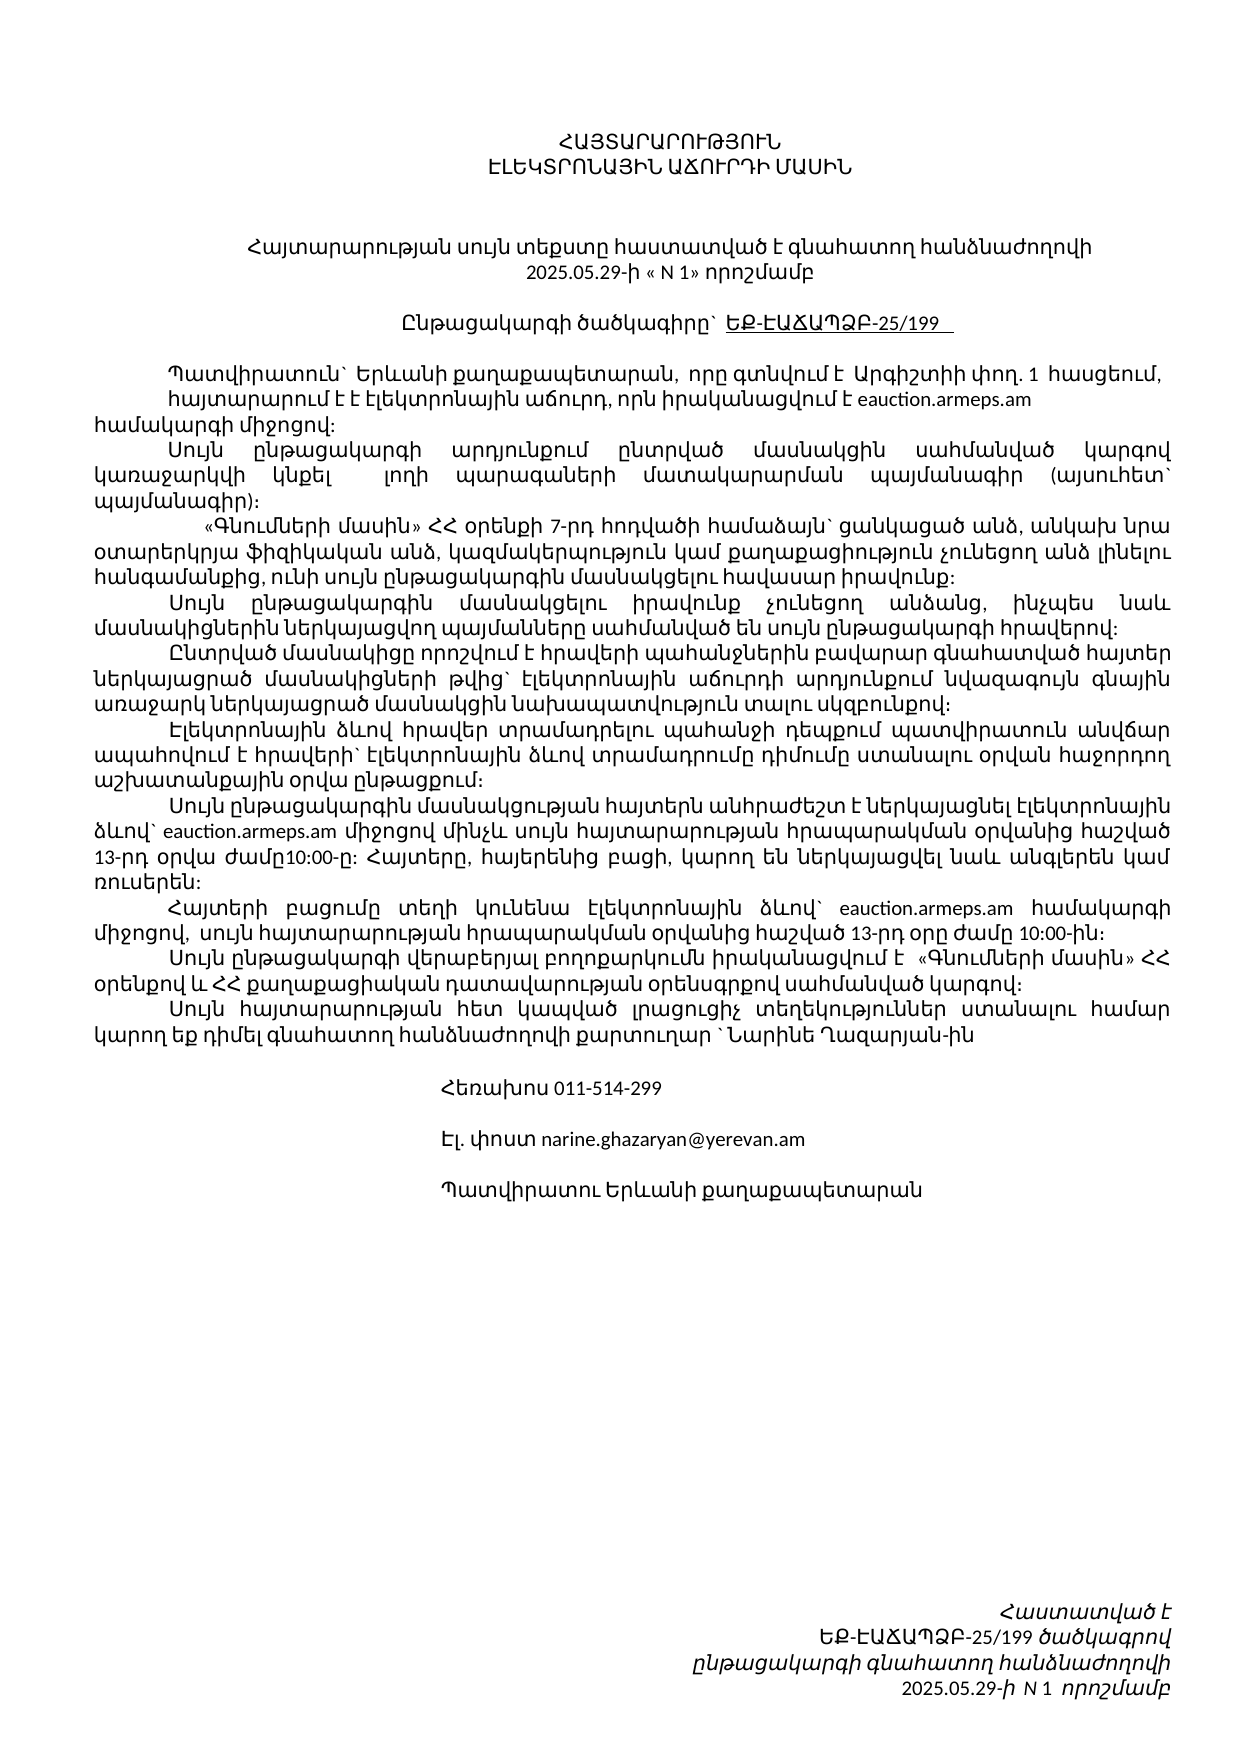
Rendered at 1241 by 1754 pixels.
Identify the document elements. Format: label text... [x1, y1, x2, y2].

text 2025.05.29 -ի N 1 որոշմամբ [94, 1675, 1171, 1701]
text Սույն ընթացակարգին մասնակցելու իրավունք չունեցող անձանց, ինչպես նաև մասնակիցներին ներկայացվող պայմանները սահմանված են սույն ընթացակարգի հրավերով: [94, 590, 1171, 641]
text Սույն հայտարարության հետ կապված լրացուցիչ տեղեկություններ ստանալու համար կարող եք դիմել գնահատող հանձնաժողովի քարտուղար ` Նարինե Ղազարյան-ին [94, 996, 1171, 1047]
text Պատվիրատուն` Երևանի քաղաքապետարան, որը գտնվում է Արգիշտիի փող. 1 հասցեում, [94, 361, 1171, 386]
text Պատվիրատու Երևանի քաղաքապետարան [94, 1177, 1171, 1203]
text Էլ. փոստ narine.ghazaryan@yerevan.am [94, 1126, 1171, 1152]
text Սույն ընթացակարգի արդյունքում ընտրված մասնակցին սահմանված կարգով կառաջարկվի կնքել լողի պարագաների մատակարարման պայմանագիր (այսուհետ` պայմանագիր)։ [94, 437, 1171, 513]
text Հայտարարության սույն տեքստը հաստատված է գնահատող հանձնաժողովի [94, 234, 1171, 259]
text Հեռախոս 011-514-299 [94, 1076, 1171, 1101]
text 2025.05.29 -ի « N 1» որոշմամբ [94, 259, 1171, 285]
text Էլեկտրոնային ձևով հրավեր տրամադրելու պահանջի դեպքում պատվիրատուն անվճար ապահովում է հրավերի` էլեկտրոնային ձևով տրամադրումը դիմումը ստանալու օրվան հաջորդող աշխատանքային օրվա ընթացքում։ [94, 717, 1171, 793]
text Հայտերի բացումը տեղի կունենա էլեկտրոնային ձևով` eauction.armeps.am համակարգի միջոցով, սույն հայտարարության հրապարակման օրվանից հաշված 13-րդ օրը ժամը 10:00-ին։ [94, 895, 1171, 946]
text «Գնումների մասին» ՀՀ օրենքի 7-րդ հոդվածի համաձայն` ցանկացած անձ, անկախ նրա օտարերկրյա ֆիզիկական անձ, կազմակերպություն կամ քաղաքացիություն չունեցող անձ լինելու հանգամանքից, ունի սույն ընթացակարգին մասնակցելու հավասար իրավունք: [94, 513, 1171, 590]
text Հաստատված է [94, 1599, 1171, 1624]
text Սույն ընթացակարգին մասնակցության հայտերն անհրաժեշտ է ներկայացնել էլեկտրոնային ձևով` eauction.armeps.am միջոցով մինչև սույն հայտարարության հրապարակման օրվանից հաշված 13-րդ օրվա ժամը10:00-ը: Հայտերը, հայերենից բացի, կարող են ներկայացվել նաև անգլերեն կամ ռուսերեն: [94, 793, 1171, 895]
text ԷԼԵԿՏՐՈՆԱՅԻՆ ԱՃՈՒՐԴԻ ՄԱՍԻՆ [94, 154, 1171, 180]
text Ընթացակարգի ծածկագիրը` ԵՔ-ԷԱՃԱՊՁԲ-25/199 [94, 310, 1171, 336]
text Սույն ընթացակարգի վերաբերյալ բողոքարկումն իրականացվում է «Գնումների մասին» ՀՀ օրենքով և ՀՀ քաղաքացիական դատավարության օրենսգրքով սահմանված կարգով։ [94, 946, 1171, 996]
text հայտարարում է է էլեկտրոնային աճուրդ, որն իրականացվում է eauction.armeps.am համակարգի միջոցով: [94, 386, 1171, 437]
text ՀԱՅՏԱՐԱՐՈՒԹՅՈՒՆ [94, 129, 1171, 154]
text ԵՔ-ԷԱՃԱՊՁԲ-25/199 ծածկագրով [94, 1624, 1171, 1650]
text Ընտրված մասնակիցը որոշվում է հրավերի պահանջներին բավարար գնահատված հայտեր ներկայացրած մասնակիցների թվից` էլեկտրոնային աճուրդի արդյունքում նվազագույն գնային առաջարկ ներկայացրած մասնակցին նախապատվություն տալու սկզբունքով։ [94, 641, 1171, 717]
text ընթացակարգի գնահատող հանձնաժողովի [94, 1650, 1171, 1675]
